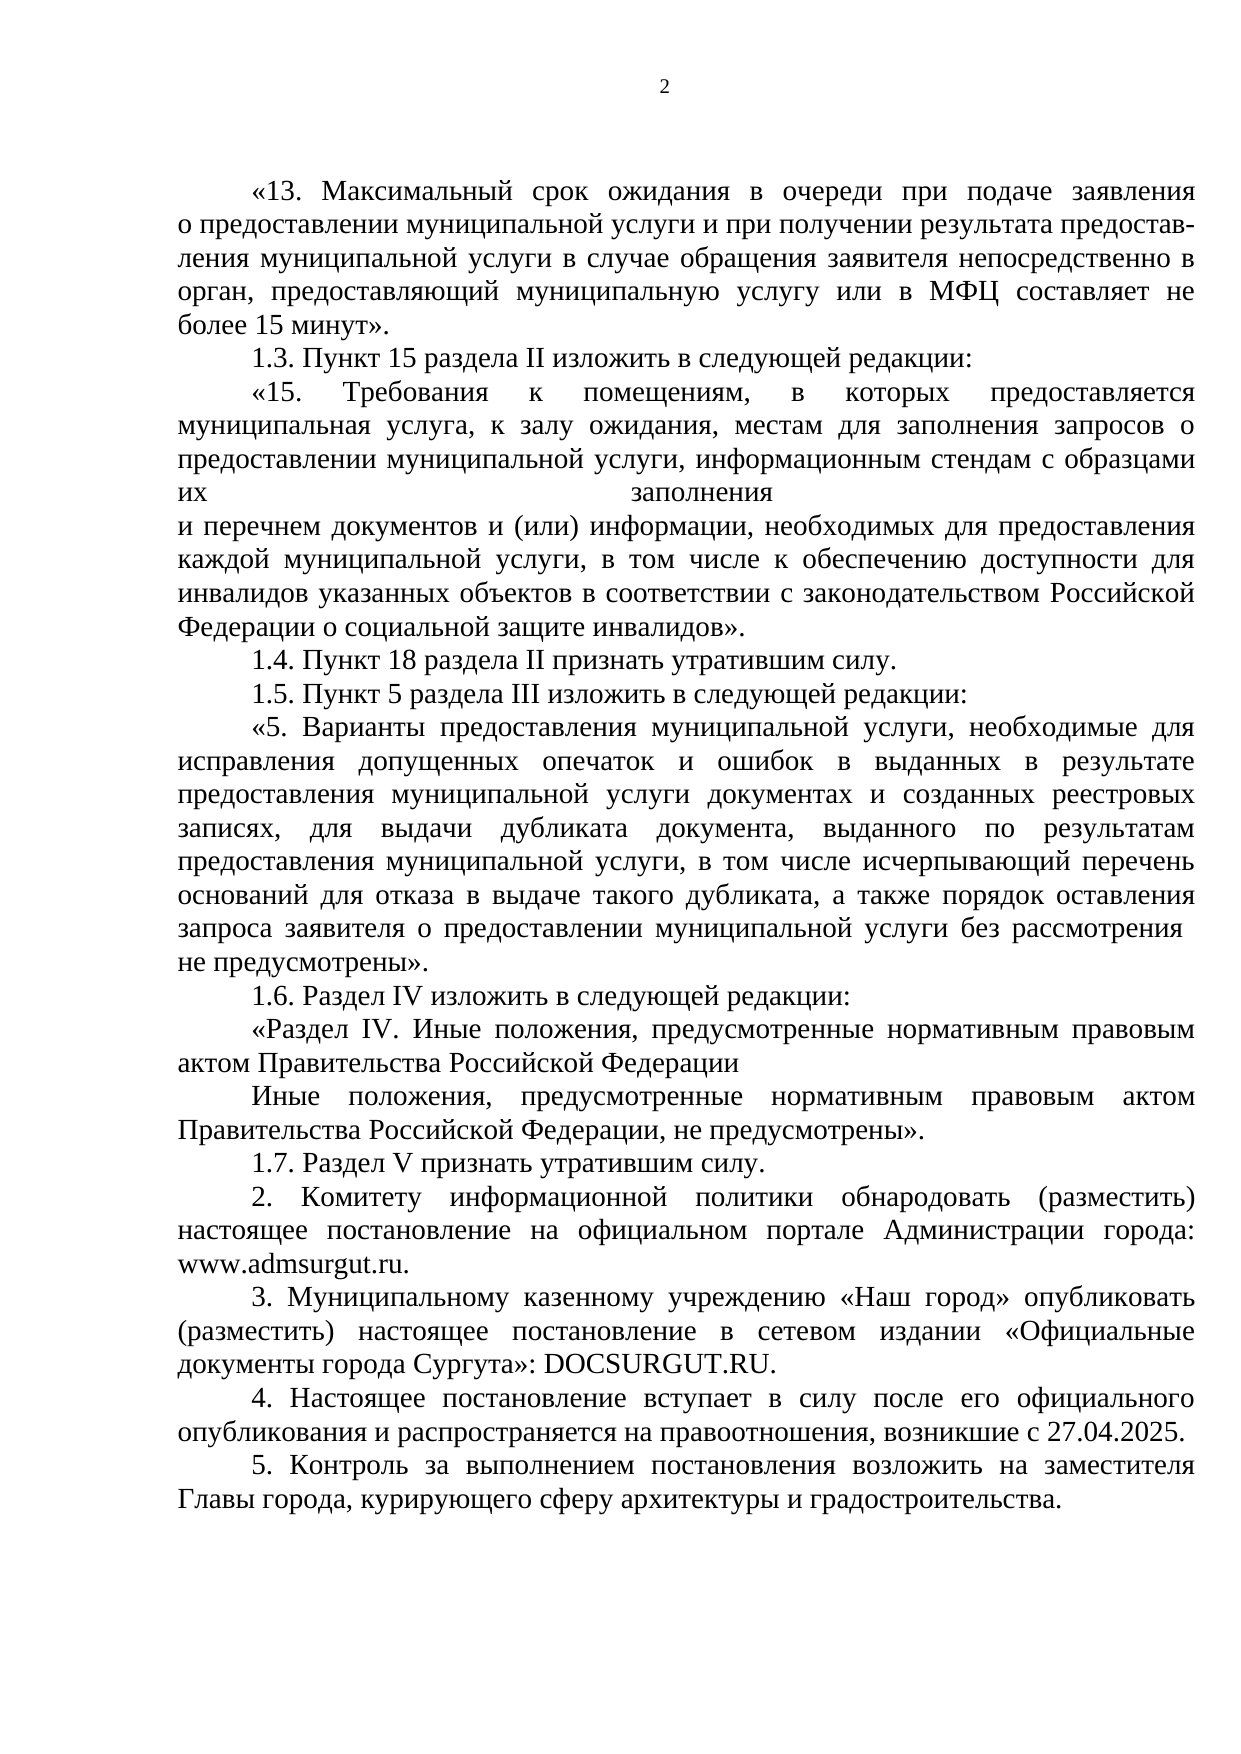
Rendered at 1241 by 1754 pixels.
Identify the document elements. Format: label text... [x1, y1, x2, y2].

text 2. Комитету информационной политики обнародовать (разместить) настоящее постановление на официальном портале Администрации города: www.admsurgut.ru. [177, 1179, 1196, 1279]
text 1.3. Пункт 15 раздела II изложить в следующей редакции: [177, 340, 1196, 374]
text «15. Требования к помещениям, в которых предоставляется муниципальная услуга, к залу ожидания, местам для заполнения запросов о предоставлении муниципальной услуги, информационным стендам с образцами их заполнения и перечнем документов и (или) информации, необходимых для предоставления каждой муниципальной услуги, в том числе к обеспечению доступности для инвалидов указанных объектов в соответствии с законодательством Российской Федерации о социальной защите инвалидов». [177, 374, 1196, 642]
text «5. Варианты предоставления муниципальной услуги, необходимые для исправления допущенных опечаток и ошибок в выданных в результате предоставления муниципальной услуги документах и созданных реестровых записях, для выдачи дубликата документа, выданного по результатам предоставления муниципальной услуги, в том числе исчерпывающий перечень оснований для отказа в выдаче такого дубликата, а также порядок оставления запроса заявителя о предоставлении муниципальной услуги без рассмотрения не предусмотрены». [177, 709, 1196, 978]
text Иные положения, предусмотренные нормативным правовым актом Правительства Российской Федерации, не предусмотрены». [177, 1078, 1196, 1145]
text 1.6. Раздел IV изложить в следующей редакции: [177, 978, 1196, 1011]
text «13. Максимальный срок ожидания в очереди при подаче заявления о предоставлении муниципальной услуги и при получении результата предостав-ления муниципальной услуги в случае обращения заявителя непосредственно в орган, предоставляющий муниципальную услугу или в МФЦ составляет не более 15 минут». [177, 173, 1196, 340]
text 1.7. Раздел V признать утратившим силу. [177, 1145, 1196, 1179]
text «Раздел IV. Иные положения, предусмотренные нормативным правовым актом Правительства Российской Федерации [177, 1011, 1196, 1078]
text 3. Муниципальному казенному учреждению «Наш город» опубликовать (разместить) настоящее постановление в сетевом издании «Официальные документы города Сургута»: DOCSURGUT.RU. [177, 1279, 1196, 1380]
text 1.4. Пункт 18 раздела II признать утратившим силу. [177, 642, 1196, 676]
text 1.5. Пункт 5 раздела III изложить в следующей редакции: [177, 676, 1196, 709]
text 4. Настоящее постановление вступает в силу после его официального опубликования и распространяется на правоотношения, возникшие с 27.04.2025. [177, 1380, 1196, 1447]
text 5. Контроль за выполнением постановления возложить на заместителя Главы города, курирующего сферу архитектуры и градостроительства. [177, 1447, 1196, 1514]
